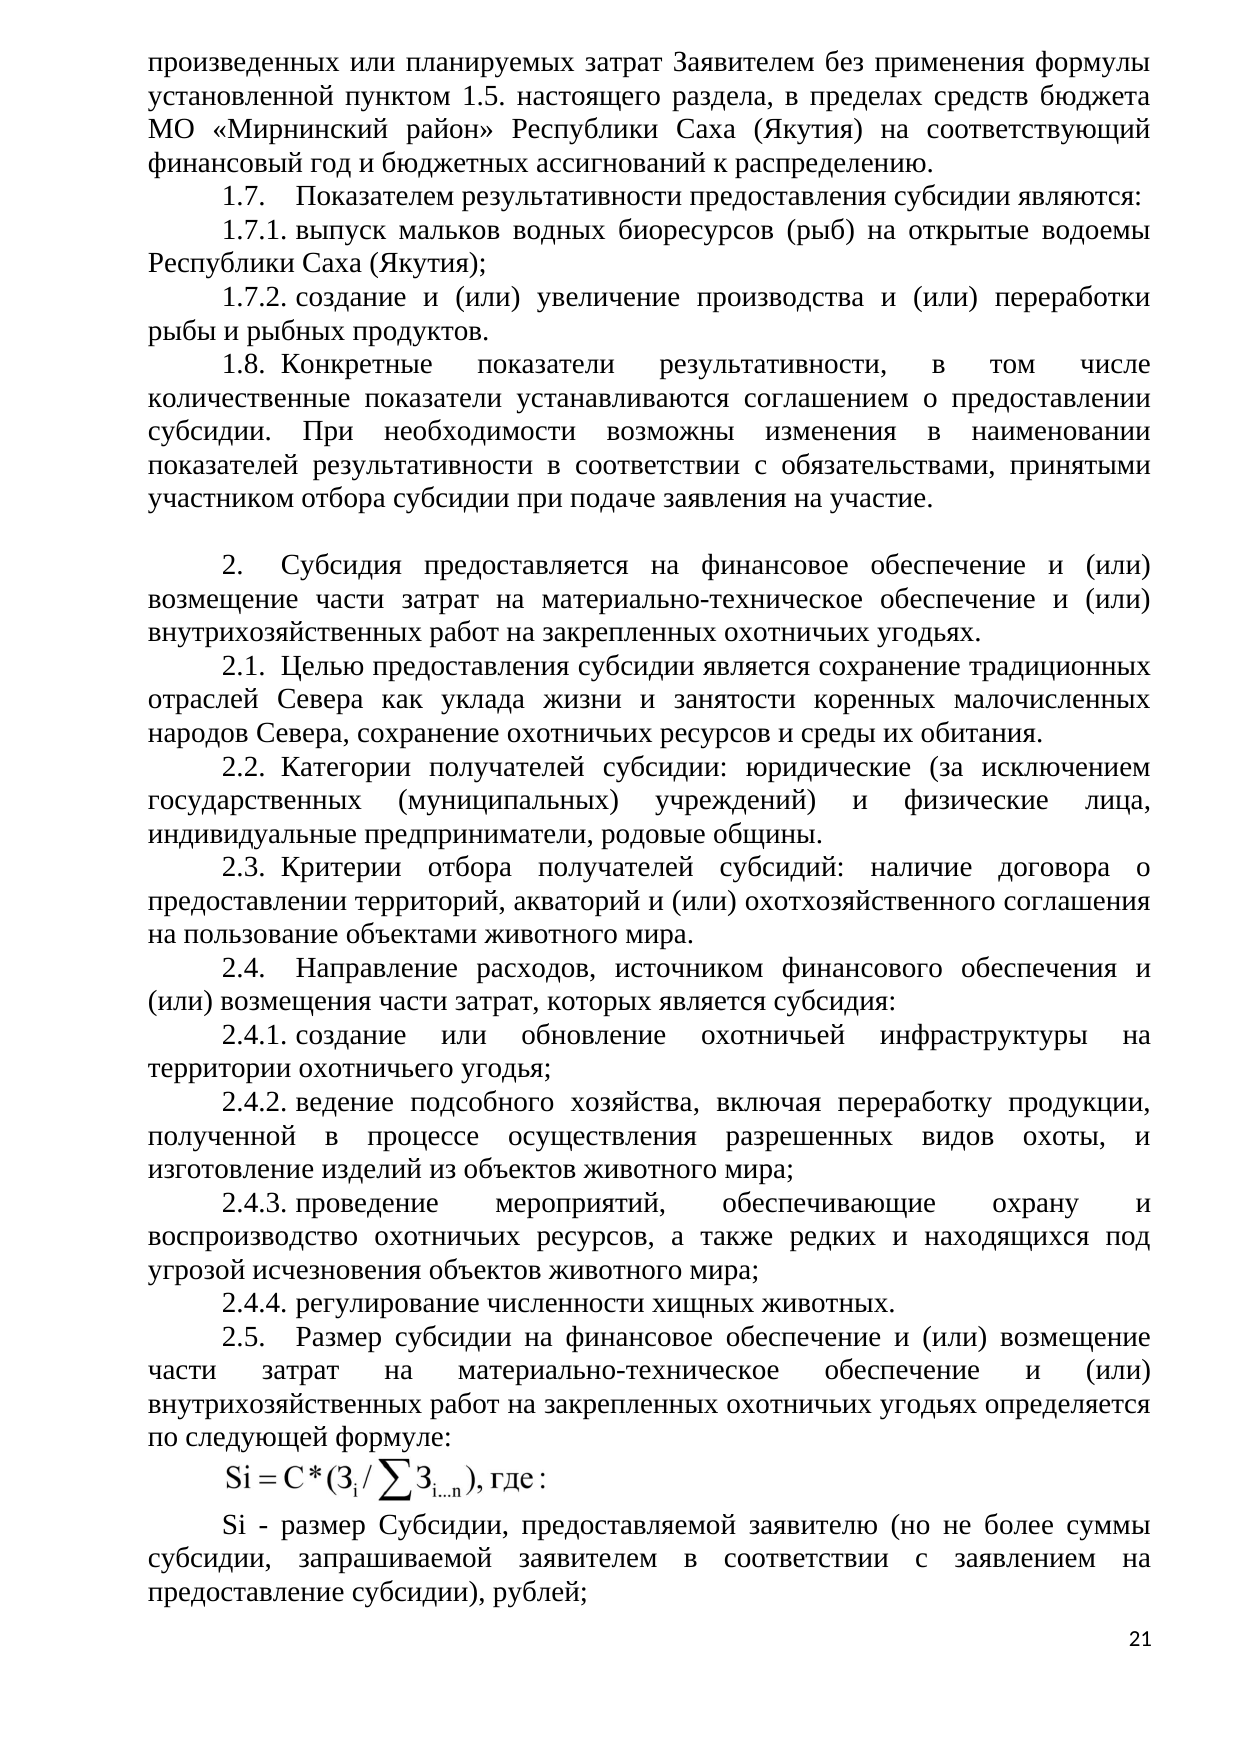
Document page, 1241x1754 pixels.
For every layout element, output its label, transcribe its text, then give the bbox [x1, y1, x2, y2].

list ведение подсобного хозяйства, включая переработку продукции, полученной в процессе осуществления разрешенных видов охоты, и изготовление изделий из объектов животного мира; [148, 1084, 1152, 1185]
list создание и (или) увеличение производства и (или) переработки рыбы и рыбных продуктов. [148, 279, 1152, 346]
list проведение мероприятий, обеспечивающие охрану и воспроизводство охотничьих ресурсов, а также редких и находящихся под угрозой исчезновения объектов животного мира; [148, 1185, 1152, 1285]
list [148, 44, 1152, 178]
list Показателем результативности предоставления субсидии являются: [148, 178, 1152, 212]
list создание или обновление охотничьей инфраструктуры на территории охотничьего угодья; [148, 1017, 1152, 1084]
picture [221, 1453, 549, 1507]
list выпуск мальков водных биоресурсов (рыб) на открытые водоемы Республики Саха (Якутия); [148, 212, 1152, 279]
list регулирование численности хищных животных. [148, 1285, 1152, 1319]
list Критерии отбора получателей субсидий: наличие договора о предоставлении территорий, акваторий и (или) охотхозяйственного соглашения на пользование объектами животного мира. [148, 849, 1152, 950]
list Размер субсидии на финансовое обеспечение и (или) возмещение части затрат на материально-техническое обеспечение и (или) внутрихозяйственных работ на закрепленных охотничьих угодьях определяется по следующей формуле: [148, 1319, 1152, 1453]
list Категории получателей субсидии: юридические (за исключением государственных (муниципальных) учреждений) и физические лица, индивидуальные предприниматели, родовые общины. [148, 749, 1152, 849]
list Направление расходов, источником финансового обеспечения и (или) возмещения части затрат, которых является субсидия: [148, 950, 1152, 1017]
list Конкретные показатели результативности, в том числе количественные показатели устанавливаются соглашением о предоставлении субсидии. При необходимости возможны изменения в наименовании показателей результативности в соответствии с обязательствами, принятыми участником отбора субсидии при подаче заявления на участие. [148, 346, 1152, 514]
list Субсидия предоставляется на финансовое обеспечение и (или) возмещение части затрат на материально-техническое обеспечение и (или) внутрихозяйственных работ на закрепленных охотничьих угодьях. [148, 547, 1152, 648]
text Si - размер Субсидии, предоставляемой заявителю (но не более суммы субсидии, запрашиваемой заявителем в соответствии с заявлением на предоставление субсидии), рублей; [148, 1507, 1152, 1607]
list Целью предоставления субсидии является сохранение традиционных отраслей Севера как уклада жизни и занятости коренных малочисленных народов Севера, сохранение охотничьих ресурсов и среды их обитания. [148, 648, 1152, 749]
